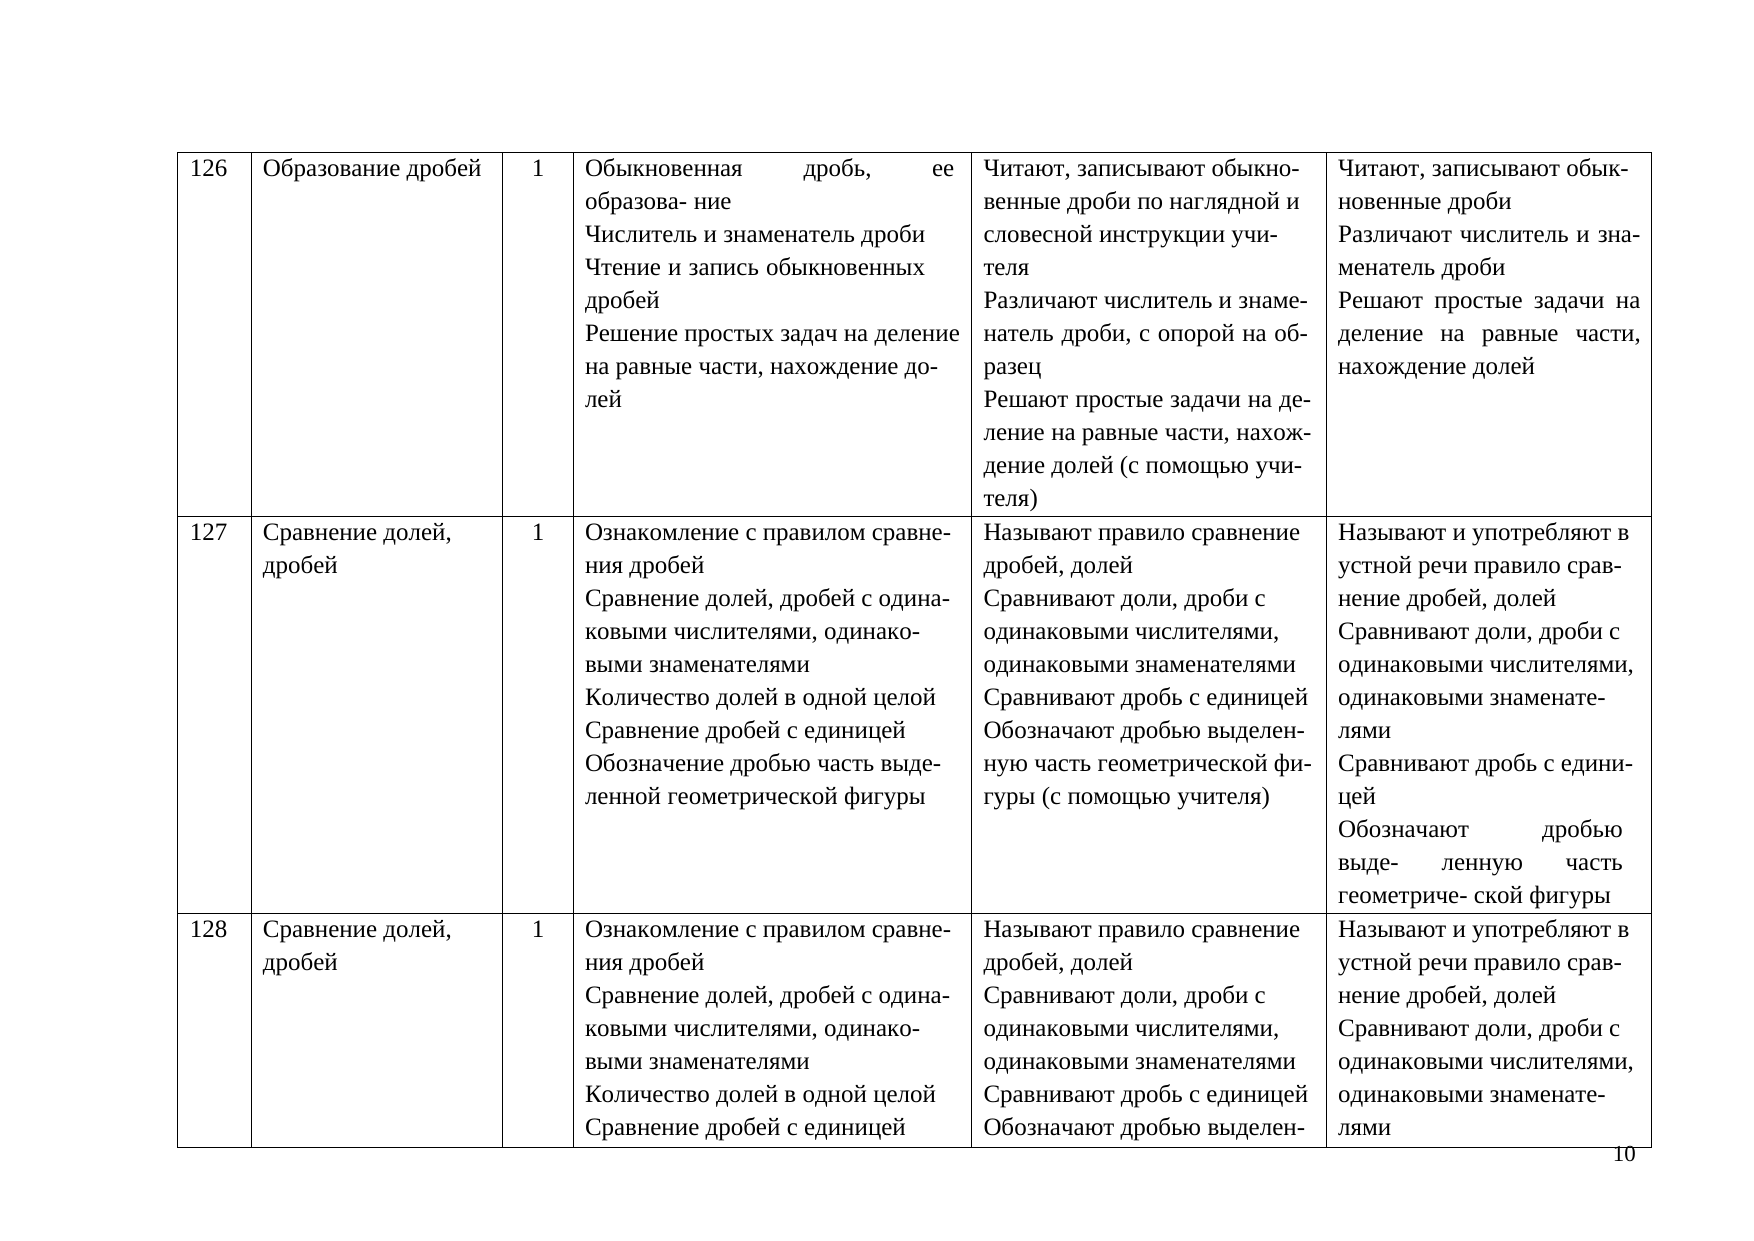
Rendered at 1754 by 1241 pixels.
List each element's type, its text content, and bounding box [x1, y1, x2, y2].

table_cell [574, 914, 971, 1147]
table_cell Называют и употребляют в устной речи правило срав- нение дробей, долей Сравнивают доли, дроби с одинаковыми числителями, одинаковыми знаменате- лями Сравнивают дробь с едини- цей Обозначают дробью выде- ленную часть геометриче- ской фигуры [1327, 517, 1651, 913]
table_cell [252, 914, 502, 1147]
table_cell 1 [503, 517, 573, 913]
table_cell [972, 914, 1326, 1147]
table_cell 1 [503, 914, 573, 1147]
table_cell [1327, 914, 1651, 1147]
table_header 126 [178, 153, 251, 516]
table_header Читают, записывают обык- новенные дроби Различают числитель и зна- менатель дроби Решают простые задачи на деление на равные части, нахождение долей [1327, 153, 1651, 516]
table_header Обыкновенная дробь, ее образова- ние Числитель и знаменатель дроби Чтение и запись обыкновенных дробей Решение простых задач на деление на равные части, нахождение до- лей [574, 153, 971, 516]
table_header Образование дробей [252, 153, 502, 516]
table_header 1 [503, 153, 573, 516]
table_cell 127 [178, 517, 251, 913]
table_cell 128 [178, 914, 251, 1147]
table_cell Сравнение долей, дробей [252, 517, 502, 913]
table_header Читают, записывают обыкно- венные дроби по наглядной и словесной инструкции учи- теля Различают числитель и знаме- натель дроби, с опорой на об- разец Решают простые задачи на де- ление на равные части, нахож- дение долей (с помощью учи- теля) [972, 153, 1326, 516]
